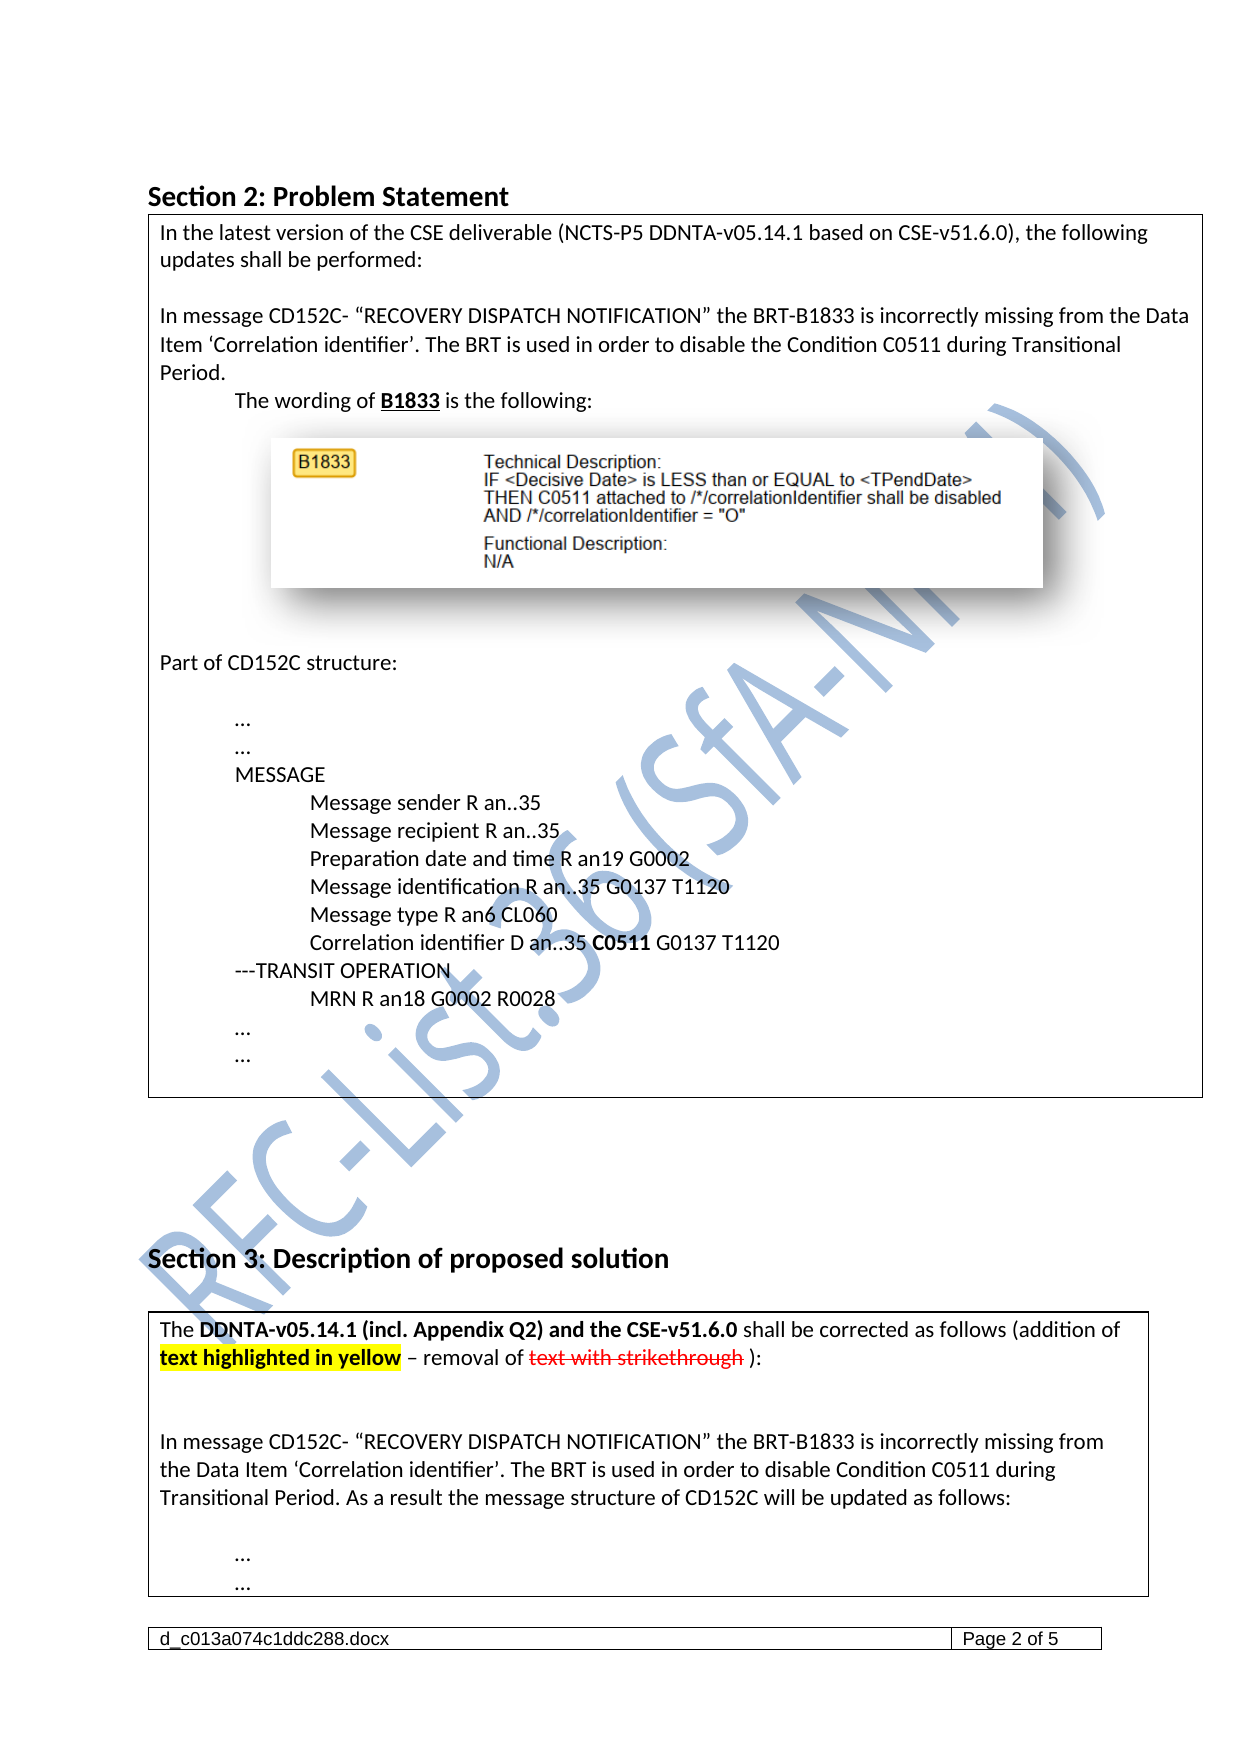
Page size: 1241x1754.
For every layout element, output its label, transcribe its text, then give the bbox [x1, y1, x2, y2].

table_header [149, 1313, 1148, 1596]
text Section 3: Description of proposed solution [148, 1240, 1102, 1276]
text Section 2: Problem Statement [148, 178, 1102, 214]
table_header In the latest version of the CSE deliverable (NCTS-P5 DDNTA-v05.14.1 based on CSE-v51.6.0), the following updates shall be performed: In message CD152C- “RECOVERY DISPATCH NOTIFICATION” the BRT-B1833 is incorrectly missing from the Data Item ‘Correlation identifier’. The BRT is used in order to disable the Condition C0511 during Transitional Period. The wording of B1833 is the following: Part of CD152C structure: … … MESSAGE Message sender R an..35 Message recipient R an..35 Preparation date and time R an19 G0002 Message identification R an..35 G0137 T1120 Message type R an6 CL060 Correlation identifier D an..35 C0511 G0137 T1120 ---TRANSIT OPERATION MRN R an18 G0002 R0028 … … [149, 215, 1202, 1097]
picture [271, 438, 1043, 588]
